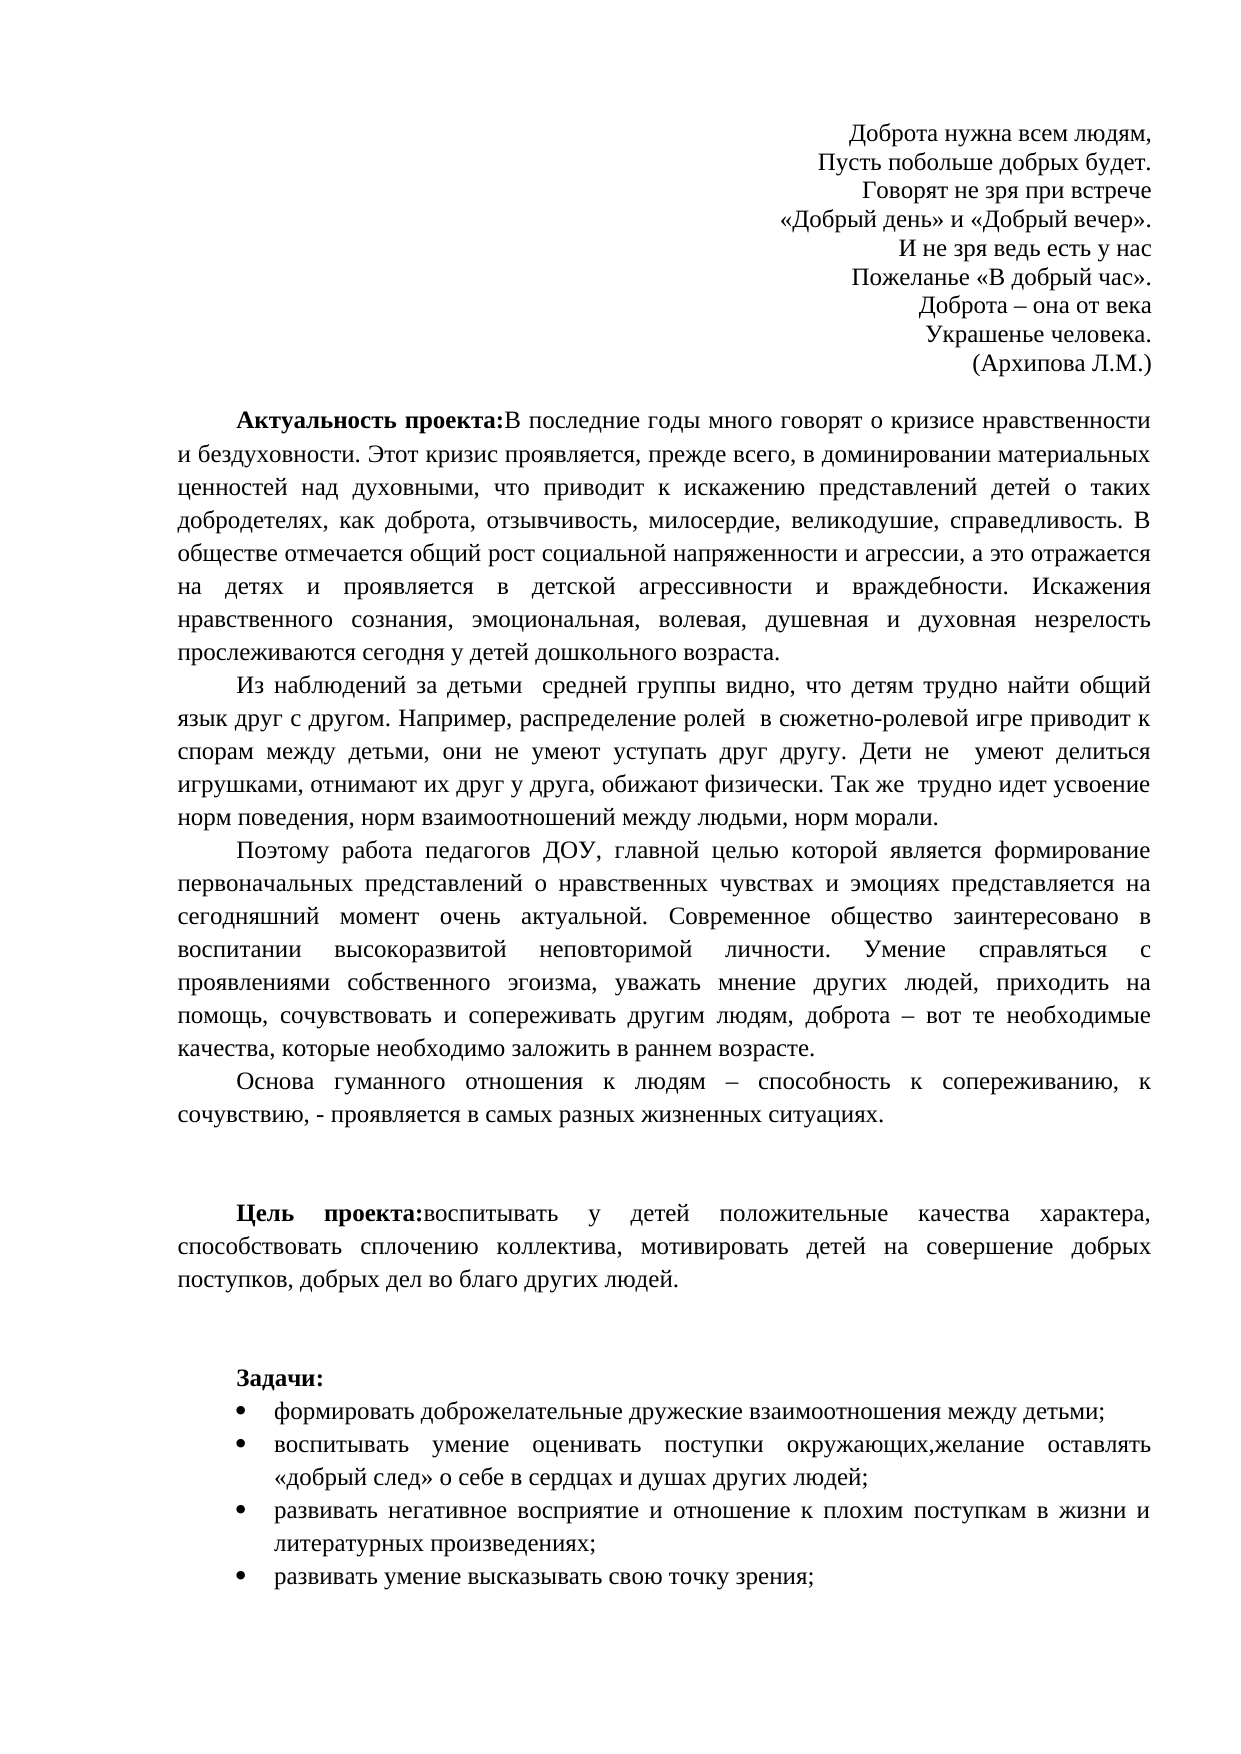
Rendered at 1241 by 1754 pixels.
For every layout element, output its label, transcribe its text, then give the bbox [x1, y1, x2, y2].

text Актуальность проекта:В последние годы много говорят о кризисе нравственности и бездуховности. Этот кризис проявляется, прежде всего, в доминировании материальных ценностей над духовными, что приводит к искажению представлений детей о таких добродетелях, как доброта, отзывчивость, милосердие, великодушие, справедливость. В обществе отмечается общий рост социальной напряженности и агрессии, а это отражается на детях и проявляется в детской агрессивности и враждебности. Искажения нравственного сознания, эмоциональная, волевая, душевная и духовная незрелость прослеживаются сегодня у детей дошкольного возраста. [177, 406, 1152, 666]
text Пусть побольше добрых будет. [177, 147, 1152, 176]
text Из наблюдений за детьми средней группы видно, что детям трудно найти общий язык друг с другом. Например, распределение ролей в сюжетно-ролевой игре приводит к спорам между детьми, они не умеют уступать друг другу. Дети не умеют делиться игрушками, отнимают их друг у друга, обижают физически. Так же трудно идет усвоение норм поведения, норм взаимоотношений между людьми, норм морали. [177, 670, 1152, 831]
list воспитывать умение оценивать поступки окружающих,желание оставлять «добрый след» о себе в сердцах и душах других людей; [236, 1429, 1152, 1491]
list развивать негативное восприятие и отношение к плохим поступкам в жизни и литературных произведениях; [236, 1495, 1152, 1557]
text Поэтому работа педагогов ДОУ, главной целью которой является формирование первоначальных представлений о нравственных чувствах и эмоциях представляется на сегодняшний момент очень актуальной. Современное общество заинтересовано в воспитании высокоразвитой неповторимой личности. Умение справляться с проявлениями собственного эгоизма, уважать мнение других людей, приходить на помощь, сочувствовать и сопереживать другим людям, доброта – вот те необходимые качества, которые необходимо заложить в раннем возрасте. [177, 835, 1152, 1062]
text Основа гуманного отношения к людям – способность к сопереживанию, к сочувствию, - проявляется в самых разных жизненных ситуациях. [177, 1066, 1152, 1128]
text Пожеланье «В добрый час». [177, 262, 1152, 291]
text Украшенье человека. [177, 319, 1152, 348]
text И не зря ведь есть у нас [177, 233, 1152, 262]
text Доброта – она от века [177, 291, 1152, 319]
text Задачи: [177, 1363, 1152, 1392]
list формировать доброжелательные дружеские взаимоотношения между детьми; [236, 1396, 1152, 1425]
text Доброта нужна всем людям, [177, 118, 1152, 147]
text Цель проекта:воспитывать у детей положительные качества характера, способствовать сплочению коллектива, мотивировать детей на совершение добрых поступков, добрых дел во благо других людей. [177, 1198, 1152, 1293]
list развивать умение высказывать свою точку зрения; [236, 1561, 1152, 1590]
text (Архипова Л.М.) [177, 348, 1152, 377]
text «Добрый день» и «Добрый вечер». [177, 204, 1152, 233]
text Говорят не зря при встрече [177, 176, 1152, 204]
